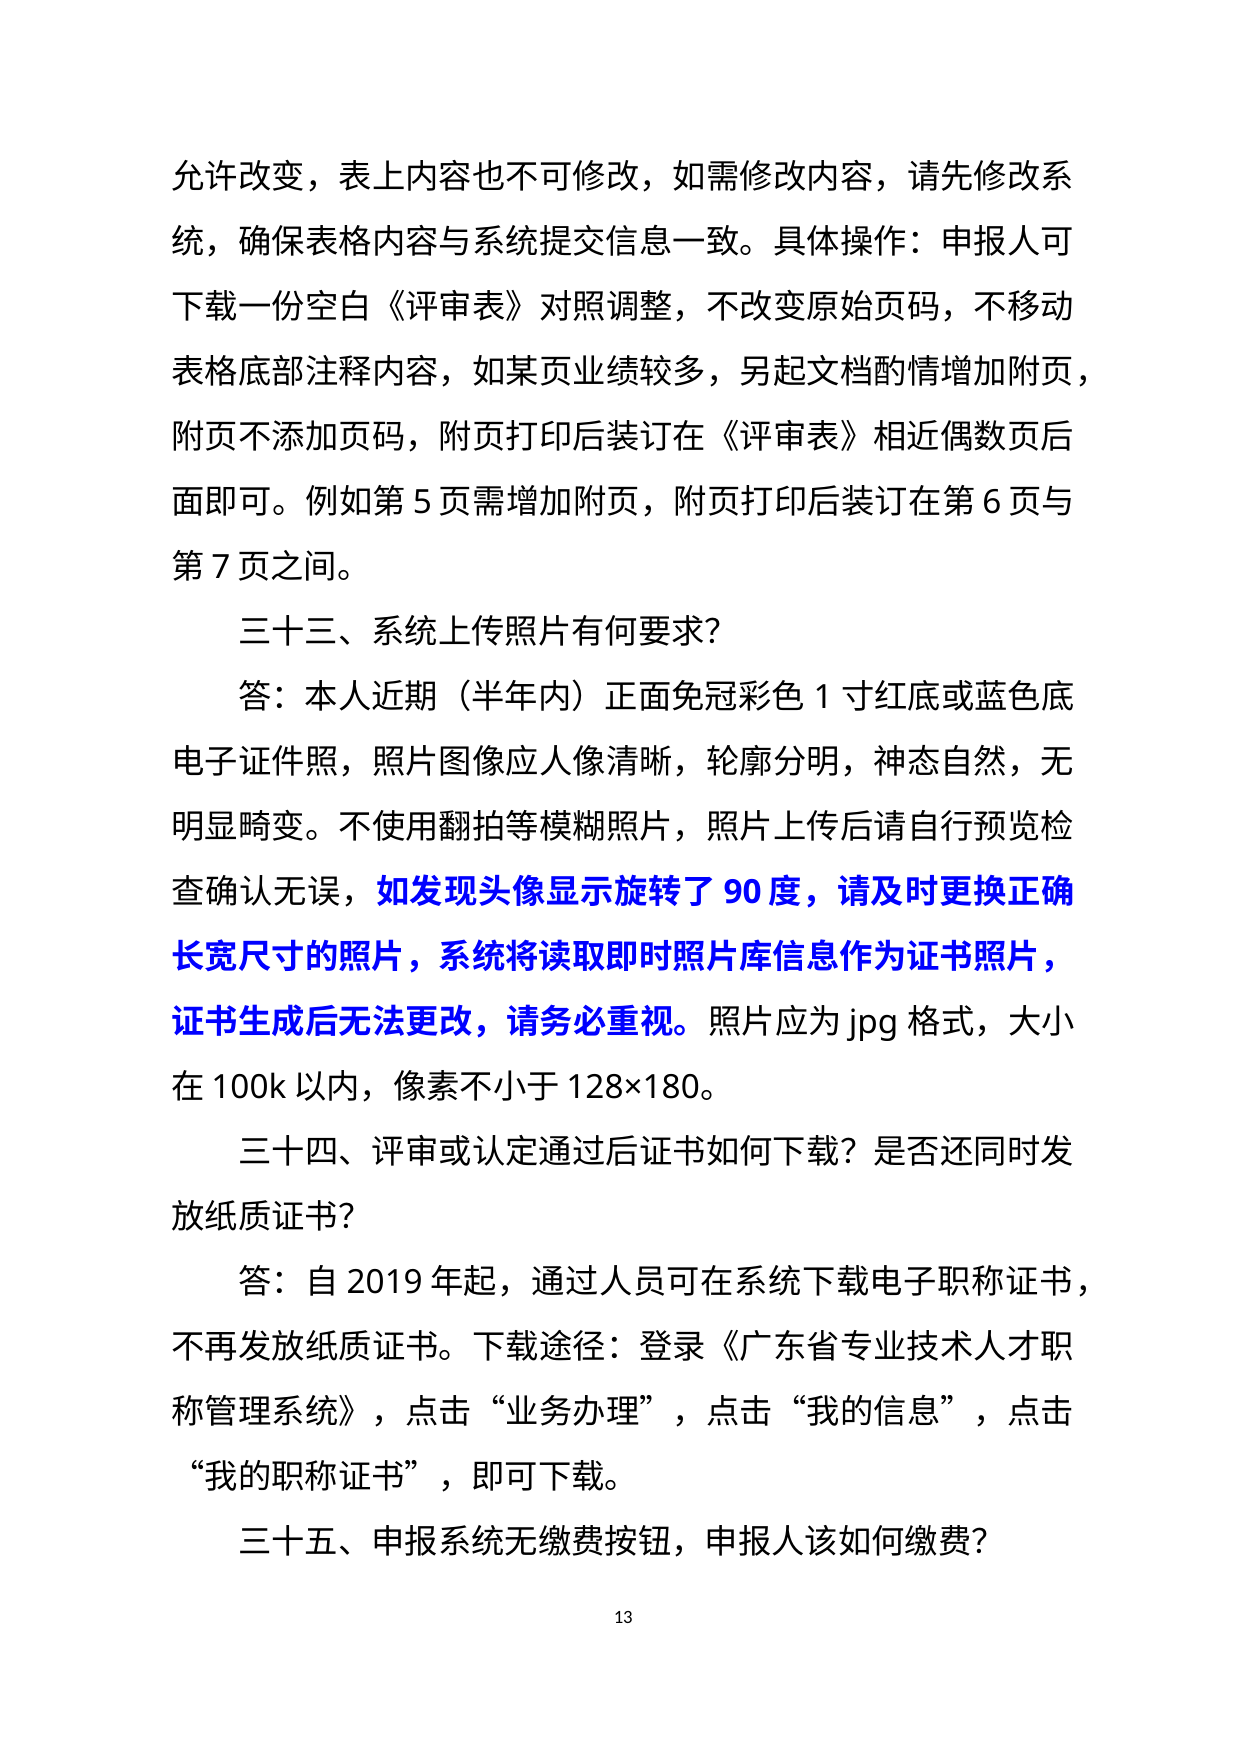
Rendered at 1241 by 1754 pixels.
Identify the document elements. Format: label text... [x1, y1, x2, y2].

text 三十四、评审或认定通过后证书如何下载？是否还同时发放纸质证书？ [171, 1117, 1075, 1247]
text 三十三、系统上传照片有何要求？ [171, 597, 1075, 662]
text 答：自2019年起，通过人员可在系统下载电子职称证书，不再发放纸质证书。下载途径：登录《广东省专业技术人才职称管理系统》，点击“业务办理”，点击“我的信息”，点击“我的职称证书”，即可下载。 [171, 1247, 1075, 1507]
text 答：本人近期（半年内）正面免冠彩色 1 寸红底或蓝色底电子证件照，照片图像应人像清晰，轮廓分明，神态自然，无明显畸变。不使用翻拍等模糊照片，照片上传后请自行预览检查确认无误，如发现头像显示旋转了90度，请及时更换正确长宽尺寸的照片，系统将读取即时照片库信息作为证书照片，证书生成后无法更改，请务必重视。照片应为jpg 格式，大小在100k以内，像素不小于128×180。 [171, 662, 1075, 1117]
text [171, 142, 1075, 597]
text 三十五、申报系统无缴费按钮，申报人该如何缴费？ [171, 1507, 1075, 1572]
